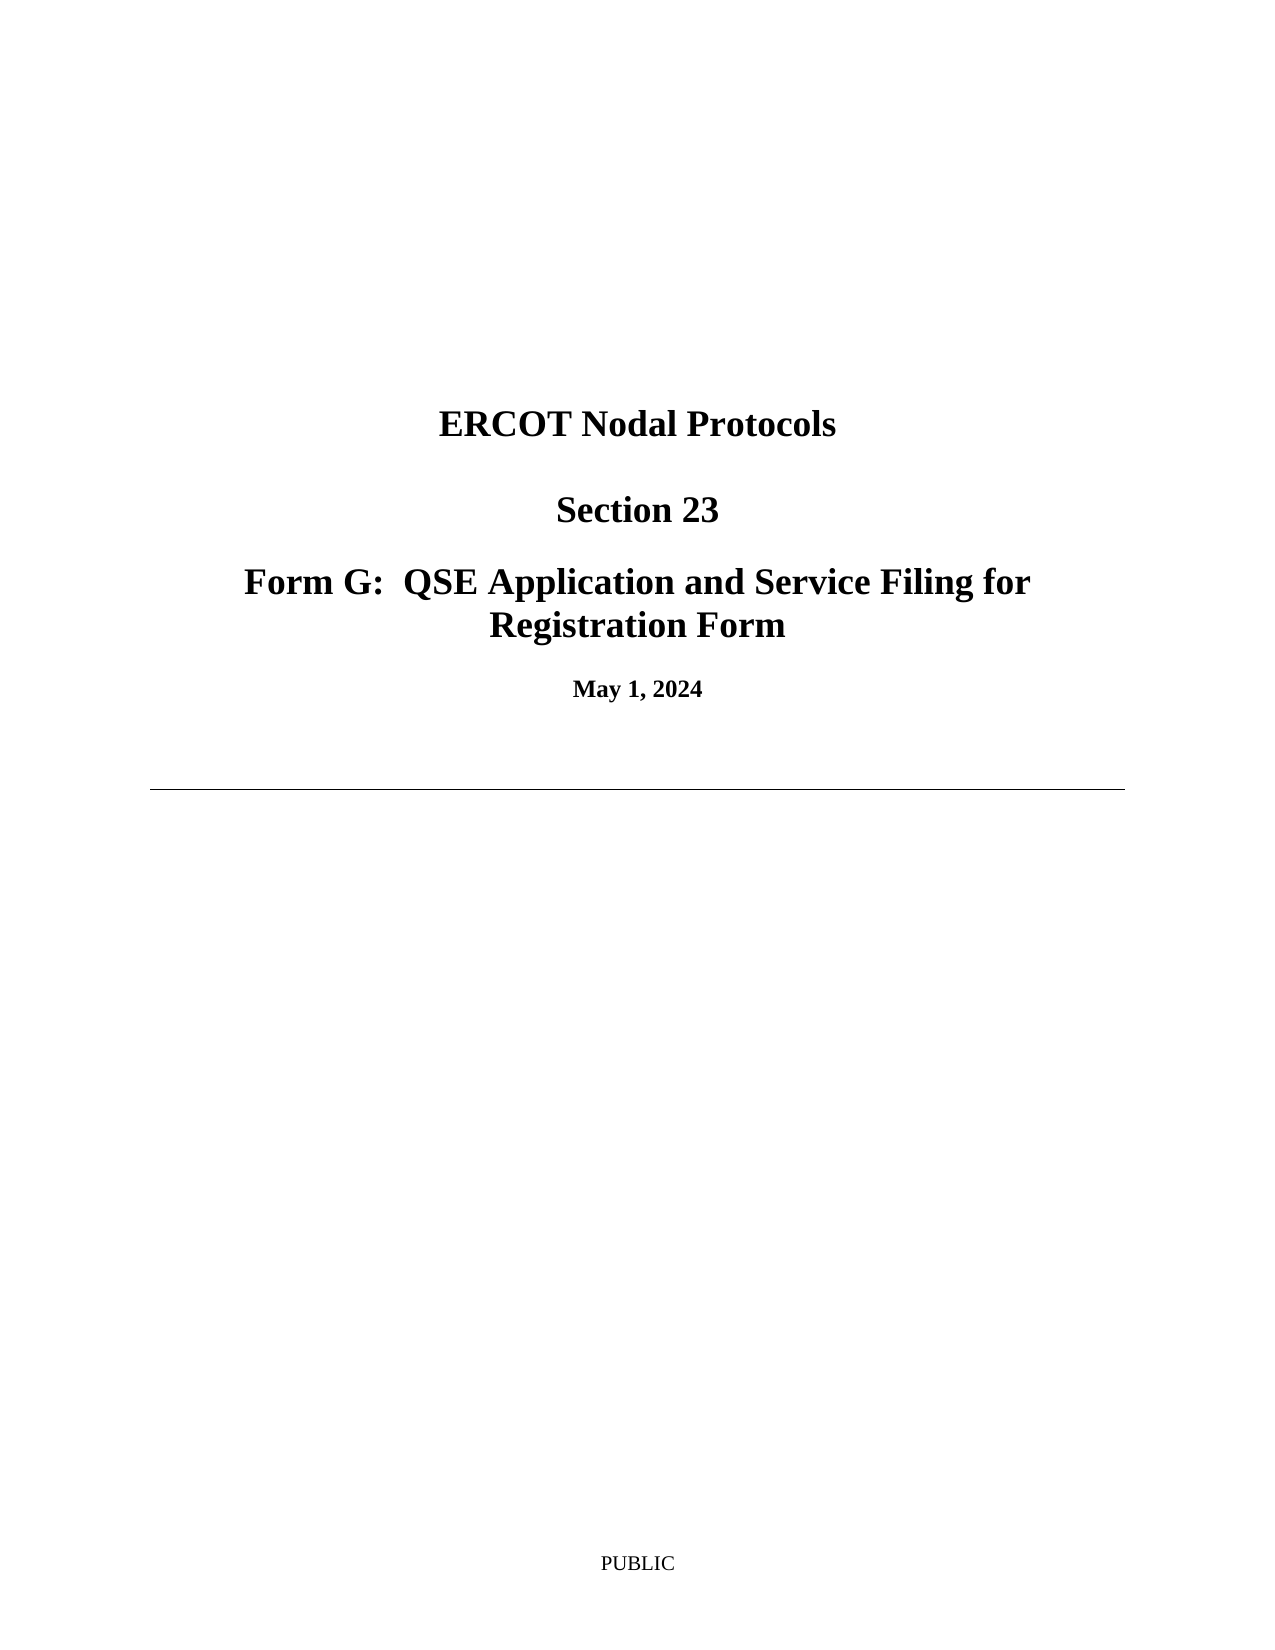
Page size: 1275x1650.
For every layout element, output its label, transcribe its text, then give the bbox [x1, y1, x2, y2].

text ERCOT Nodal Protocols [150, 401, 1125, 444]
text Form G: QSE Application and Service Filing for Registration Form [150, 559, 1125, 646]
text May 1, 2024 [150, 674, 1125, 703]
text Section 23 [150, 487, 1125, 531]
